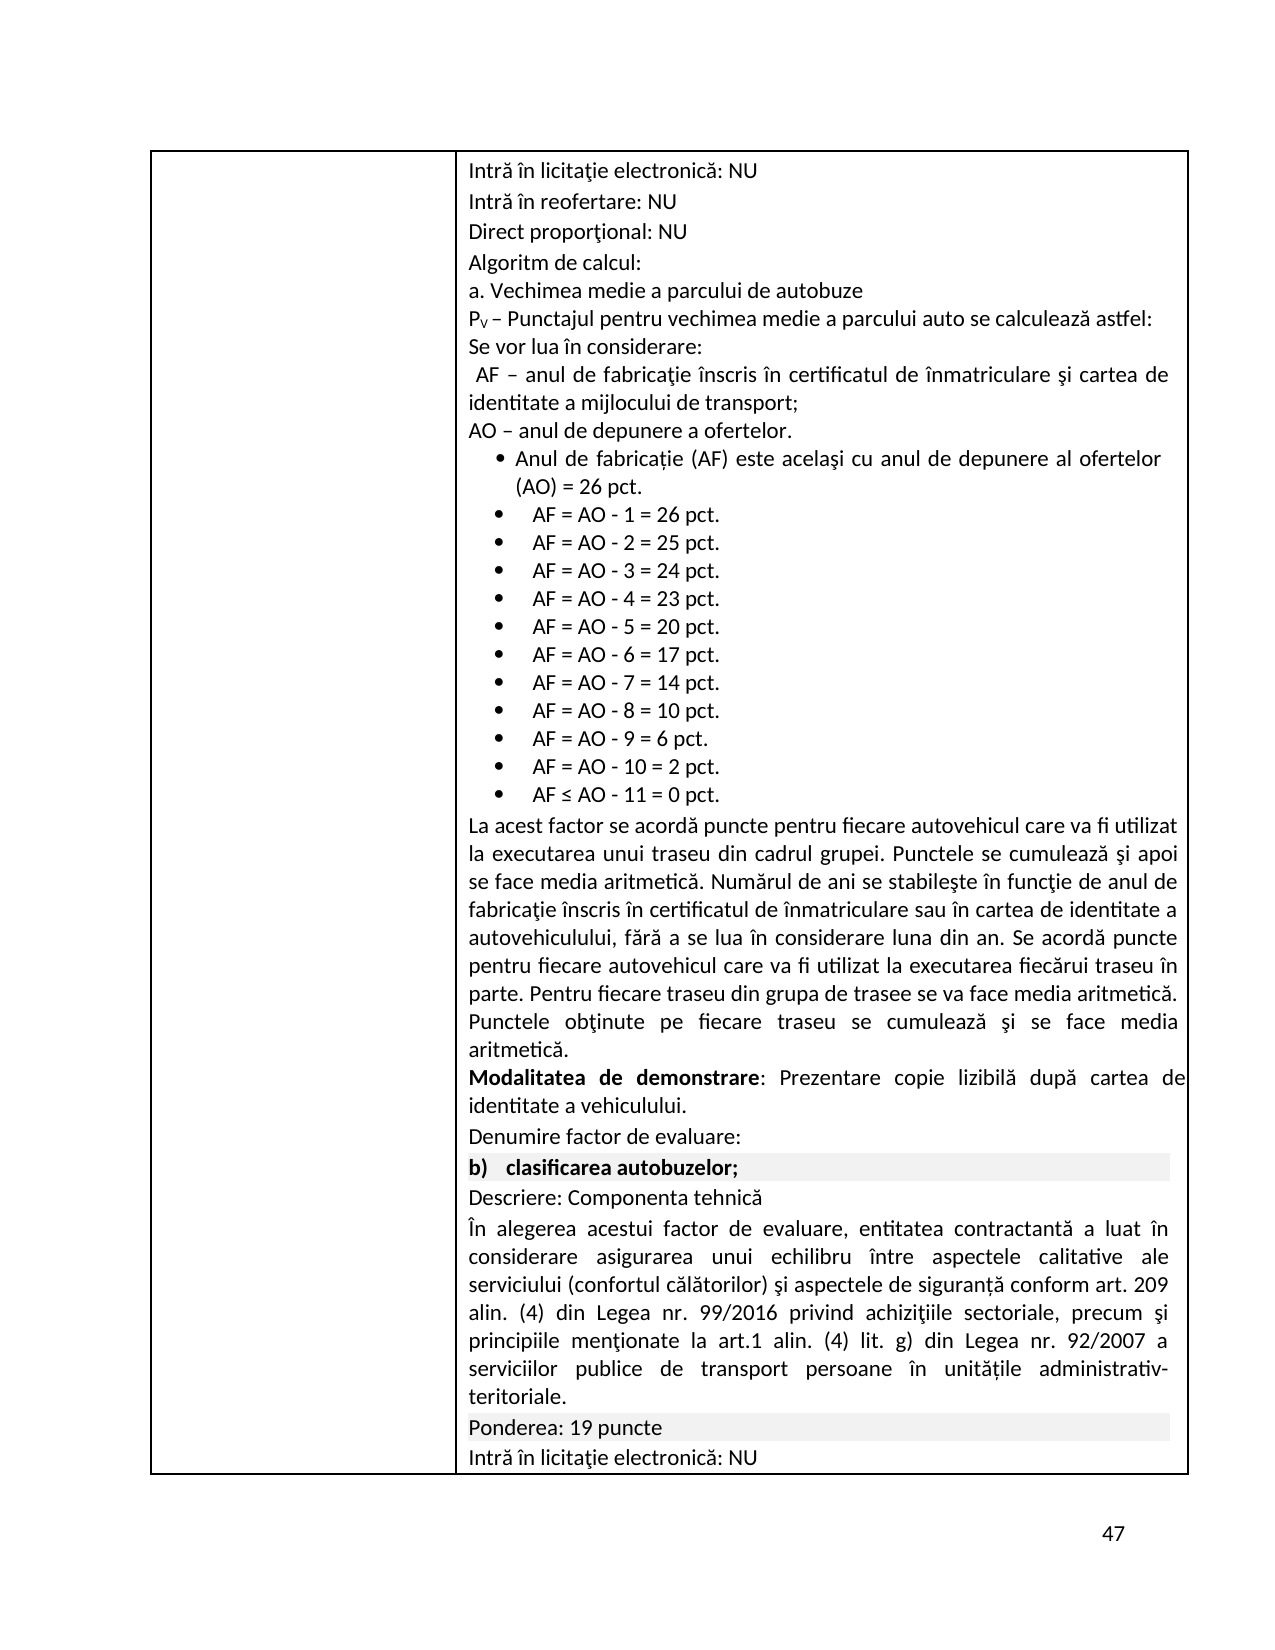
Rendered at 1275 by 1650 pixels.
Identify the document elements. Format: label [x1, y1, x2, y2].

table_cell [457, 152, 1187, 1473]
table_cell [152, 152, 455, 1473]
